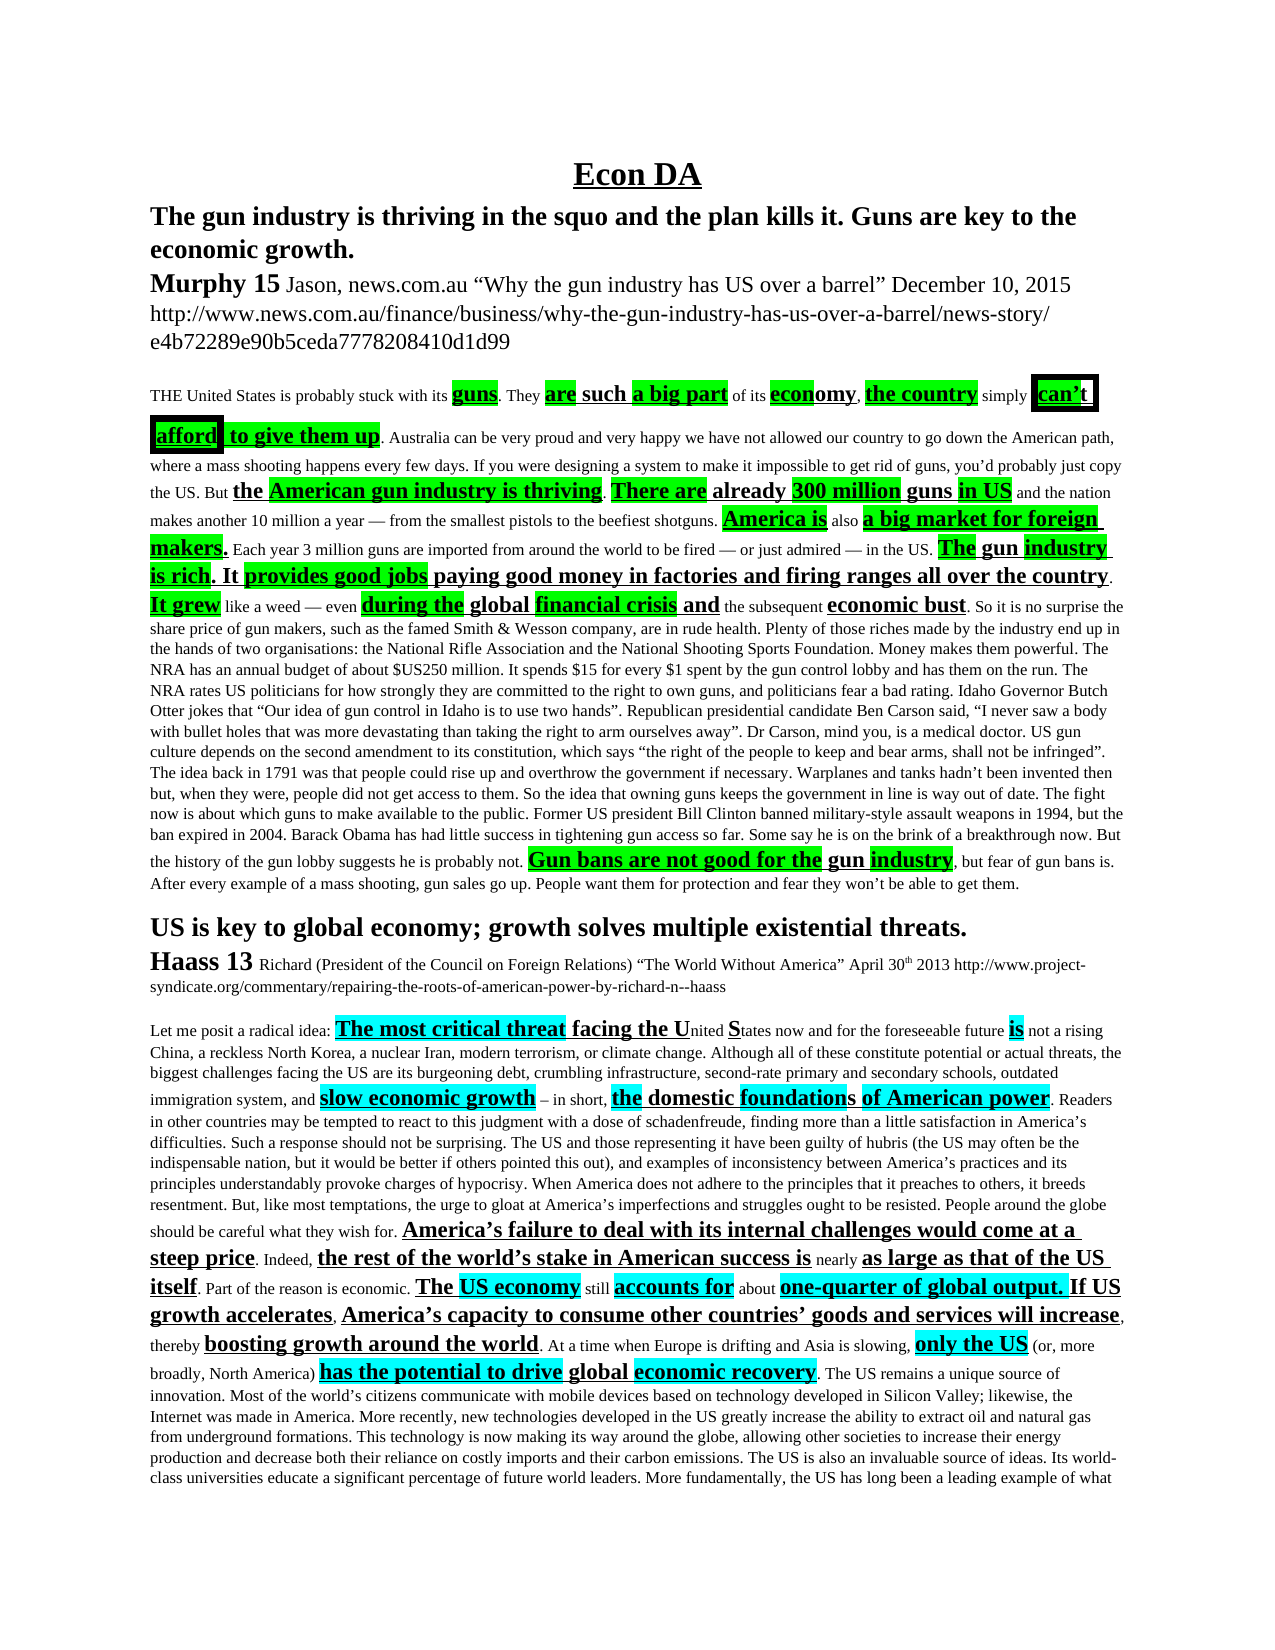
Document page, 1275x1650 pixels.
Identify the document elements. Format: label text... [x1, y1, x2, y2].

text Murphy 15 Jason, news.com.au “Why the gun industry has US over a barrel” December 10, 2015 http://www.news.com.au/finance/business/why-the-gun-industry-has-us-over-a-barrel/news-story/e4b72289e90b5ceda7778208410d1d99 [150, 267, 1125, 355]
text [150, 1014, 1125, 1487]
subtitle The gun industry is thriving in the squo and the plan kills it. Guns are key to the economic growth. [150, 200, 1125, 264]
text THE United States is probably stuck with its guns. They are such a big part of its economy, the country simply can’t afford to give them up. Australia can be very proud and very happy we have not allowed our country to go down the American path, where a mass shooting happens every few days. If you were designing a system to make it impossible to get rid of guns, you’d probably just copy the US. But the American gun industry is thriving. There are already 300 million guns in US and the nation makes another 10 million a year — from the smallest pistols to the beefiest shotguns. America is also a big market for foreign makers. Each year 3 million guns are imported from around the world to be fired — or just admired — in the US. The gun industry is rich. It provides good jobs paying good money in factories and firing ranges all over the country. It grew like a weed — even during the global financial crisis and the subsequent economic bust. So it is no surprise the share price of gun makers, such as the famed Smith & Wesson company, are in rude health. Plenty of those riches made by the industry end up in the hands of two organisations: the National Rifle Association and the National Shooting Sports Foundation. Money makes them powerful. The NRA has an annual budget of about $US250 million. It spends $15 for every $1 spent by the gun control lobby and has them on the run. The NRA rates US politicians for how strongly they are committed to the right to own guns, and politicians fear a bad rating. Idaho Governor Butch Otter jokes that “Our idea of gun control in Idaho is to use two hands”. Republican presidential candidate Ben Carson said, “I never saw a body with bullet holes that was more devastating than taking the right to arm ourselves away”. Dr Carson, mind you, is a medical doctor. US gun culture depends on the second amendment to its constitution, which says “the right of the people to keep and bear arms, shall not be infringed”. The idea back in 1791 was that people could rise up and overthrow the government if necessary. Warplanes and tanks hadn’t been invented then but, when they were, people did not get access to them. So the idea that owning guns keeps the government in line is way out of date. The fight now is about which guns to make available to the public. Former US president Bill Clinton banned military-style assault weapons in 1994, but the ban expired in 2004. Barack Obama has had little success in tightening gun access so far. Some say he is on the brink of a breakthrough now. But the history of the gun lobby suggests he is probably not. Gun bans are not good for the gun industry, but fear of gun bans is. After every example of a mass shooting, gun sales go up. People want them for protection and fear they won’t be able to get them. [150, 373, 1125, 893]
text Haass 13 Richard (President of the Council on Foreign Relations) “The World Without America” April 30th 2013 http://www.project-syndicate.org/commentary/repairing-the-roots-of-american-power-by-richard-n--haass [150, 945, 1125, 996]
subtitle Econ DA [150, 154, 1125, 192]
subtitle US is key to global economy; growth solves multiple existential threats. [150, 911, 1125, 942]
